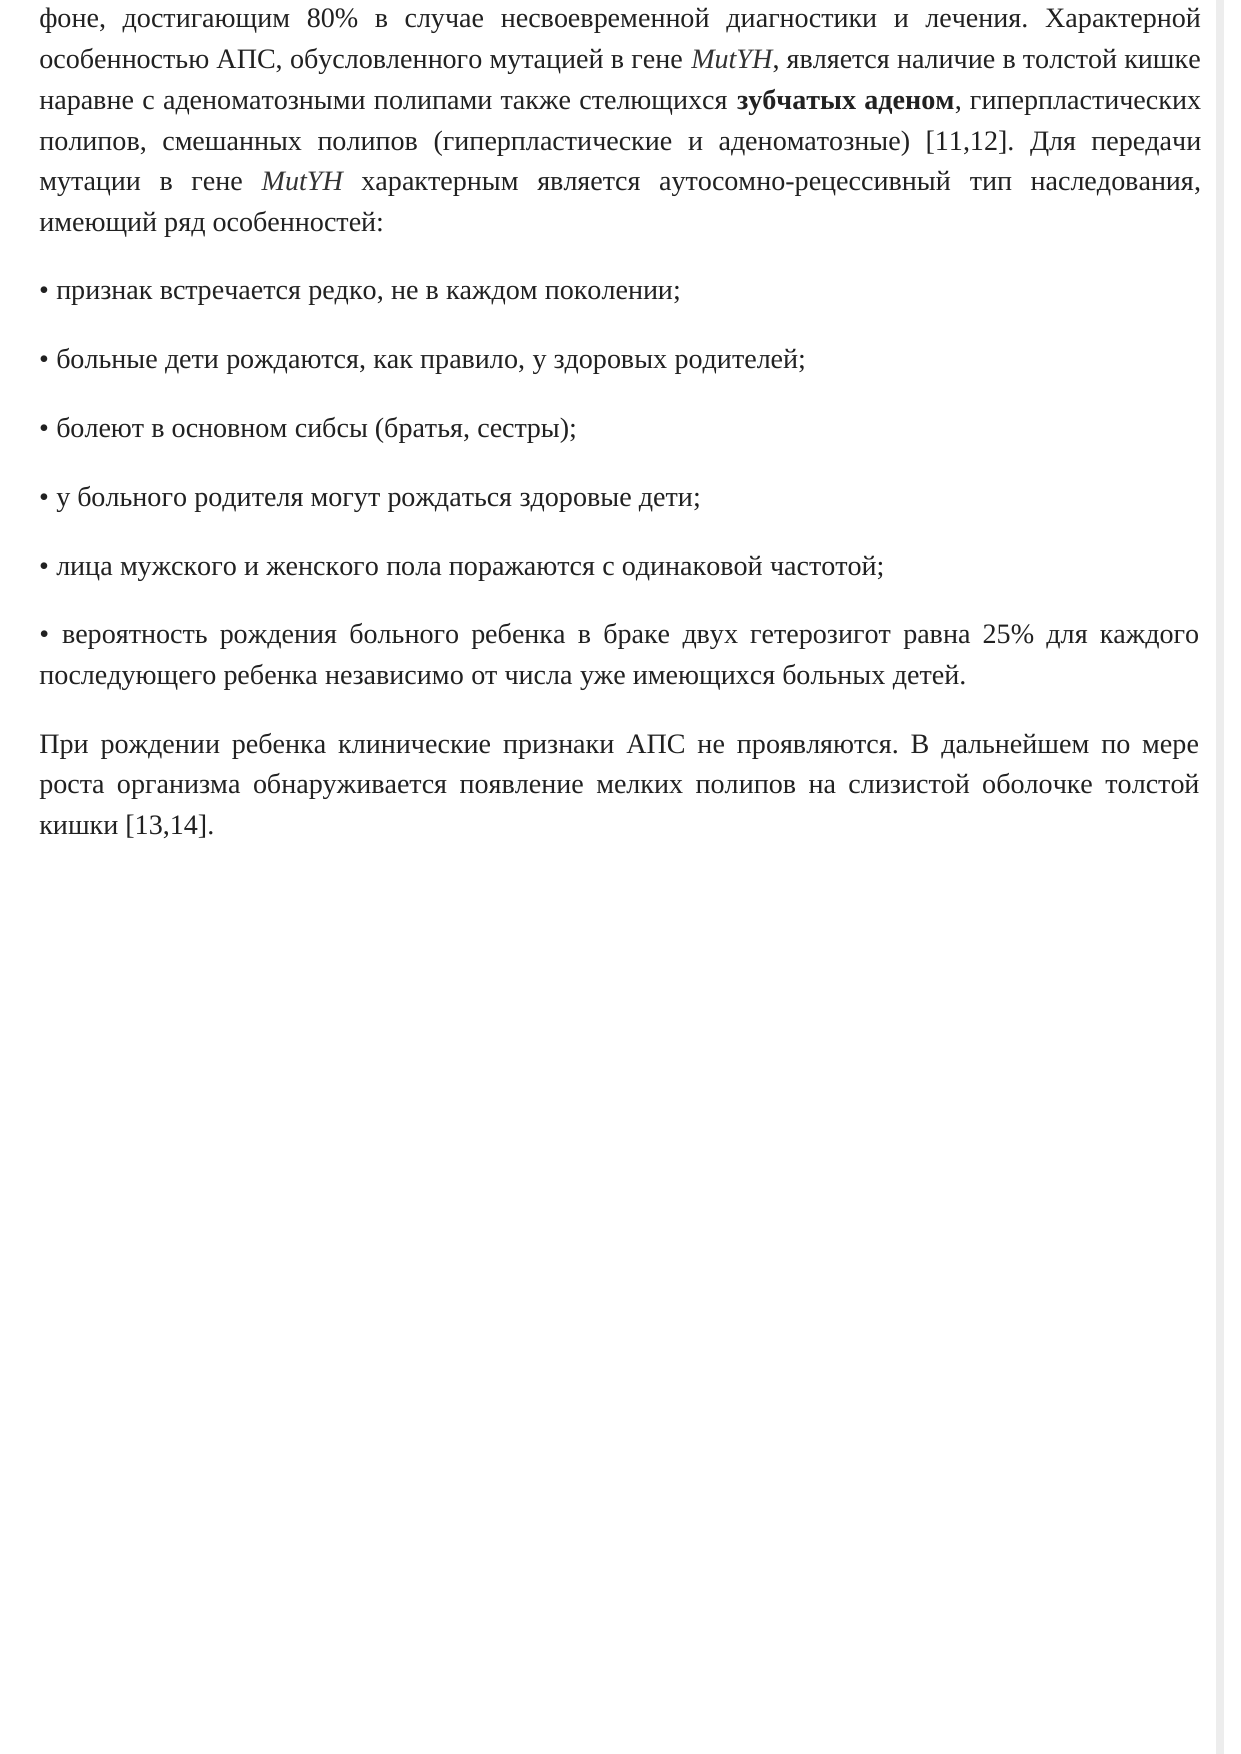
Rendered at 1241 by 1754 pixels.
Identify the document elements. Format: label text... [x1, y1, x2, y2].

list больные дети рождаются, как правило, у здоровых родителей; [39, 342, 1213, 374]
list болеют в основном сибсы (братья, сестры); [39, 411, 1213, 443]
list лица мужского и женского пола поражаются с одинаковой частотой; [39, 549, 1213, 581]
list у больного родителя могут рождаться здоровые дети; [39, 480, 1213, 512]
list признак встречается редко, не в каждом поколении; [39, 273, 1213, 306]
text фоне, достигающим 80% в случае несвоевременной диагностики и лечения. Характерной особенностью АПС, обусловленного мутацией в гене MutYH, является наличие в толстой кишке наравне с аденоматозными полипами также стелющихся зубчатых аденом, гиперпластических полипов, смешанных полипов (гиперпластические и аденоматозные) [11,12]. Для передачи мутации в гене MutYH характерным является аутосомно-рецессивный тип наследования, имеющий ряд особенностей: [39, 1, 1201, 237]
list вероятность рождения больного ребенка в браке двух гетерозигот равна 25% для каждого последующего ребенка независимо от числа уже имеющихся больных детей. [39, 617, 1201, 691]
text При рождении ребенка клинические признаки АПС не проявляются. В дальнейшем по мере роста организма обнаруживается появление мелких полипов на слизистой оболочке толстой кишки [13,14]. [39, 727, 1201, 841]
